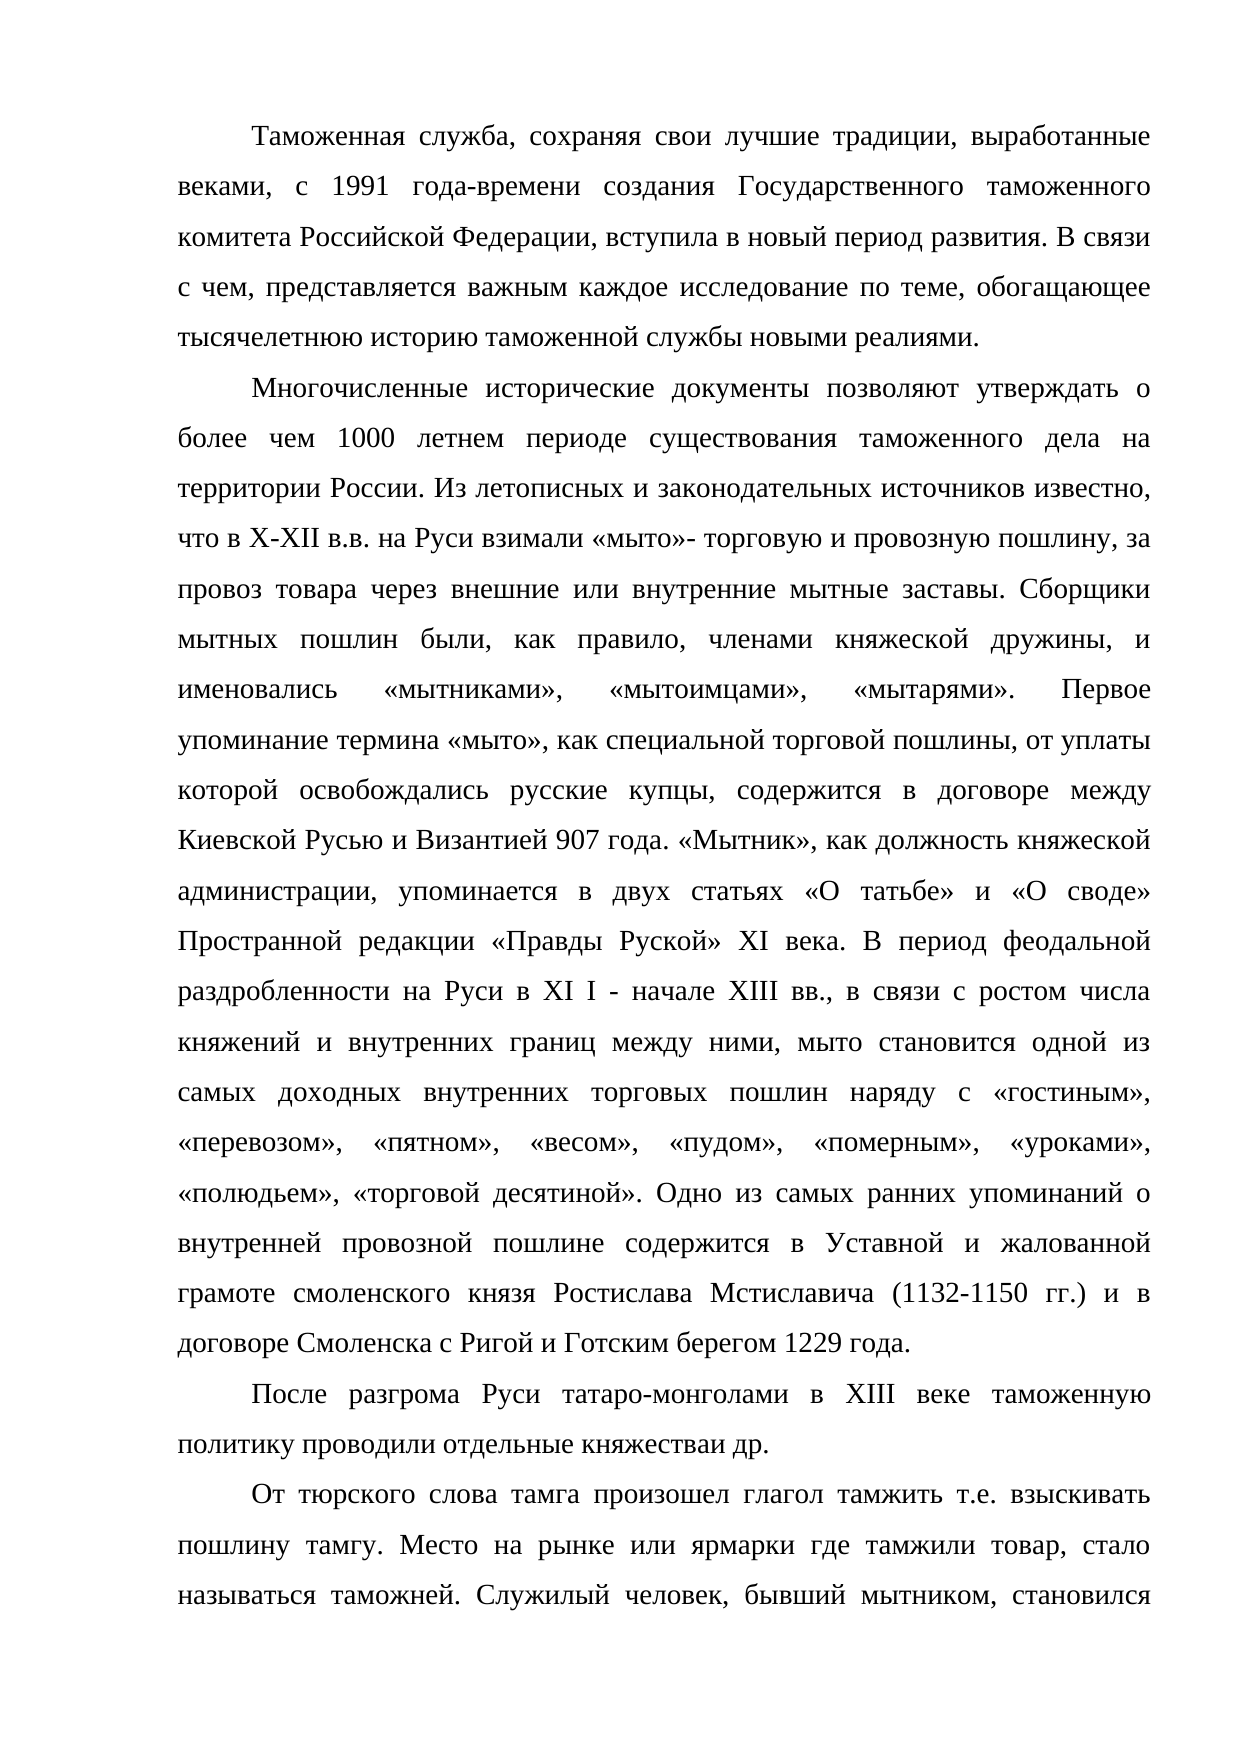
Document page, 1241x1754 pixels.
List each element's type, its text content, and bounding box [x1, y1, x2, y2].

text Таможенная служба, сохраняя свои лучшие традиции, выработанные веками, с 1991 года-времени создания Государственного таможенного комитета Российской Федерации, вступила в новый период развития. В связи с чем, представляется важным каждое исследование по теме, обогащающее тысячелетнюю историю таможенной службы новыми реалиями. [177, 118, 1152, 353]
text Многочисленные исторические документы позволяют утверждать о более чем 1000 летнем периоде существования таможенного дела на территории России. Из летописных и законодательных источников известно, что в X-XII в.в. на Руси взимали «мыто»- торговую и провозную пошлину, за провоз товара через внешние или внутренние мытные заставы. Сборщики мытных пошлин были, как правило, членами княжеской дружины, и именовались «мытниками», «мытоимцами», «мытарями». Первое упоминание термина «мыто», как специальной торговой пошлины, от уплаты которой освобождались русские купцы, содержится в договоре между Киевской Русью и Византией 907 года. «Мытник», как должность княжеской администрации, упоминается в двух статьях «О татьбе» и «О своде» Пространной редакции «Правды Руской» ХI века. В период феодальной раздробленности на Руси в ХI I - начале ХIII вв., в связи с ростом числа княжений и внутренних границ между ними, мыто становится одной из самых доходных внутренних торговых пошлин наряду с «гостиным», «перевозом», «пятном», «весом», «пудом», «померным», «уроками», «полюдьем», «торговой десятиной». Одно из самых ранних упоминаний о внутренней провозной пошлине содержится в Уставной и жалованной грамоте смоленского князя Ростислава Мстиславича (1132-1150 гг.) и в договоре Смоленска с Ригой и Готским берегом 1229 года. [177, 370, 1152, 1359]
text После разгрома Руси татаро-монголами в XIII веке таможенную политику проводили отдельные княжестваи др. [177, 1376, 1152, 1460]
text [177, 1477, 1152, 1611]
